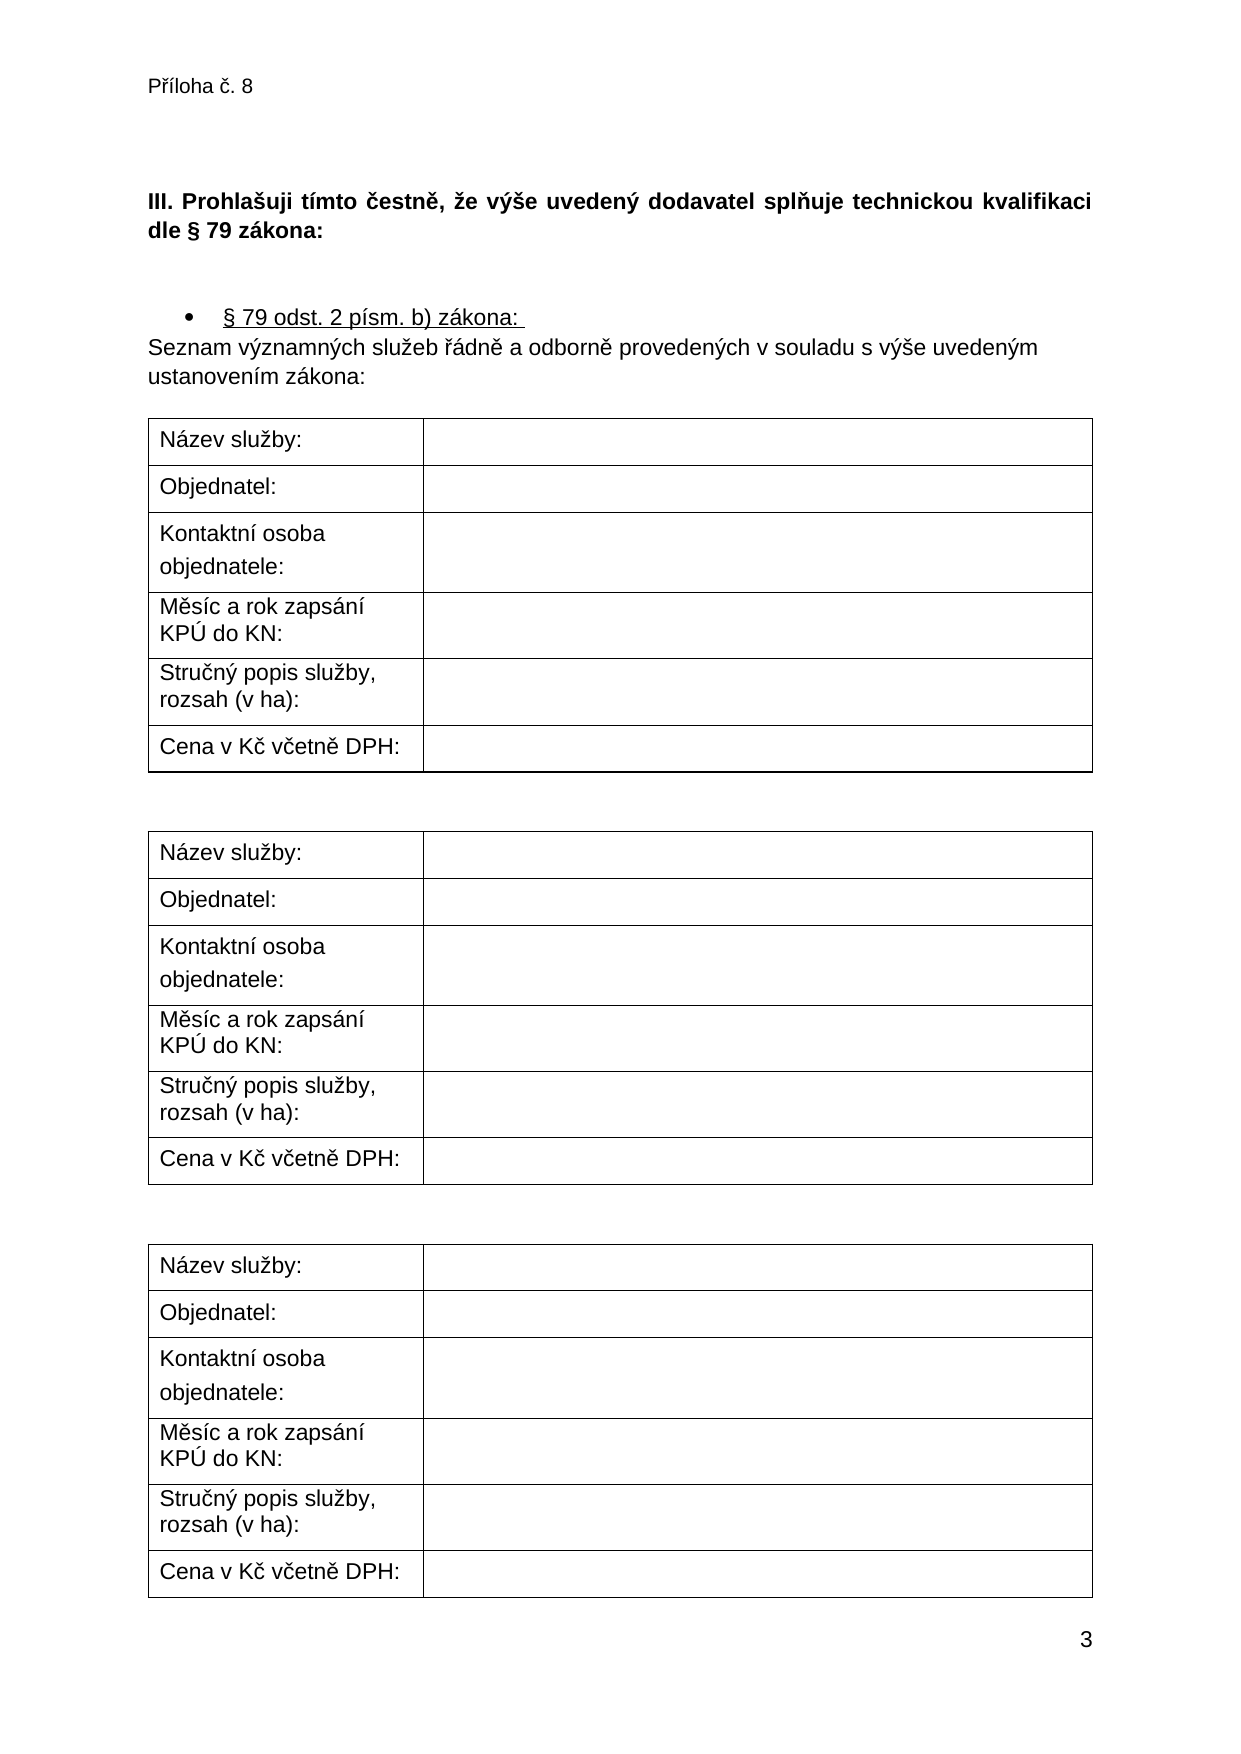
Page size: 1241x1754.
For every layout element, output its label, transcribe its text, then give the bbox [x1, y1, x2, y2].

table_cell Objednatel: [149, 1291, 423, 1337]
table_cell Kontaktní osoba objednatele: [149, 513, 423, 592]
table_cell [424, 593, 1092, 658]
table_cell [424, 1291, 1092, 1337]
table_cell [424, 513, 1092, 592]
table_cell [424, 1072, 1092, 1137]
table_header [424, 1245, 1092, 1290]
table_cell [424, 1551, 1092, 1597]
text Seznam významných služeb řádně a odborně provedených v souladu s výše uvedeným ustanovením zákona: [148, 331, 1093, 389]
table_header Název služby: [149, 419, 423, 465]
table_cell Měsíc a rok zapsání KPÚ do KN: [149, 1006, 423, 1071]
table_header Název služby: [149, 1245, 423, 1290]
table_cell [424, 1138, 1092, 1184]
table_cell [424, 1485, 1092, 1550]
table_cell [424, 466, 1092, 512]
table_cell Cena v Kč včetně DPH: [149, 726, 423, 771]
table_cell Objednatel: [149, 879, 423, 924]
table_header [424, 419, 1092, 465]
table_cell [424, 659, 1092, 724]
table_cell [424, 1006, 1092, 1071]
table_cell Kontaktní osoba objednatele: [149, 1338, 423, 1417]
table_cell [424, 879, 1092, 924]
table_cell Cena v Kč včetně DPH: [149, 1551, 423, 1597]
table_header [424, 832, 1092, 878]
text III. Prohlašuji tímto čestně, že výše uvedený dodavatel splňuje technickou kvalifikaci dle § 79 zákona: [148, 185, 1093, 243]
table_cell [424, 1338, 1092, 1417]
table_cell [424, 726, 1092, 771]
table_header Název služby: [149, 832, 423, 878]
table_cell Kontaktní osoba objednatele: [149, 926, 423, 1005]
table_cell [424, 1419, 1092, 1484]
table_cell Měsíc a rok zapsání KPÚ do KN: [149, 593, 423, 658]
table_cell Cena v Kč včetně DPH: [149, 1138, 423, 1184]
table_cell Stručný popis služby, rozsah (v ha): [149, 1485, 423, 1550]
table_cell Stručný popis služby, rozsah (v ha): [149, 659, 423, 724]
table_cell Měsíc a rok zapsání KPÚ do KN: [149, 1419, 423, 1484]
table_cell Objednatel: [149, 466, 423, 512]
table_cell [424, 926, 1092, 1005]
list § 79 odst. 2 písm. b) zákona: [185, 301, 1093, 331]
table_cell Stručný popis služby, rozsah (v ha): [149, 1072, 423, 1137]
